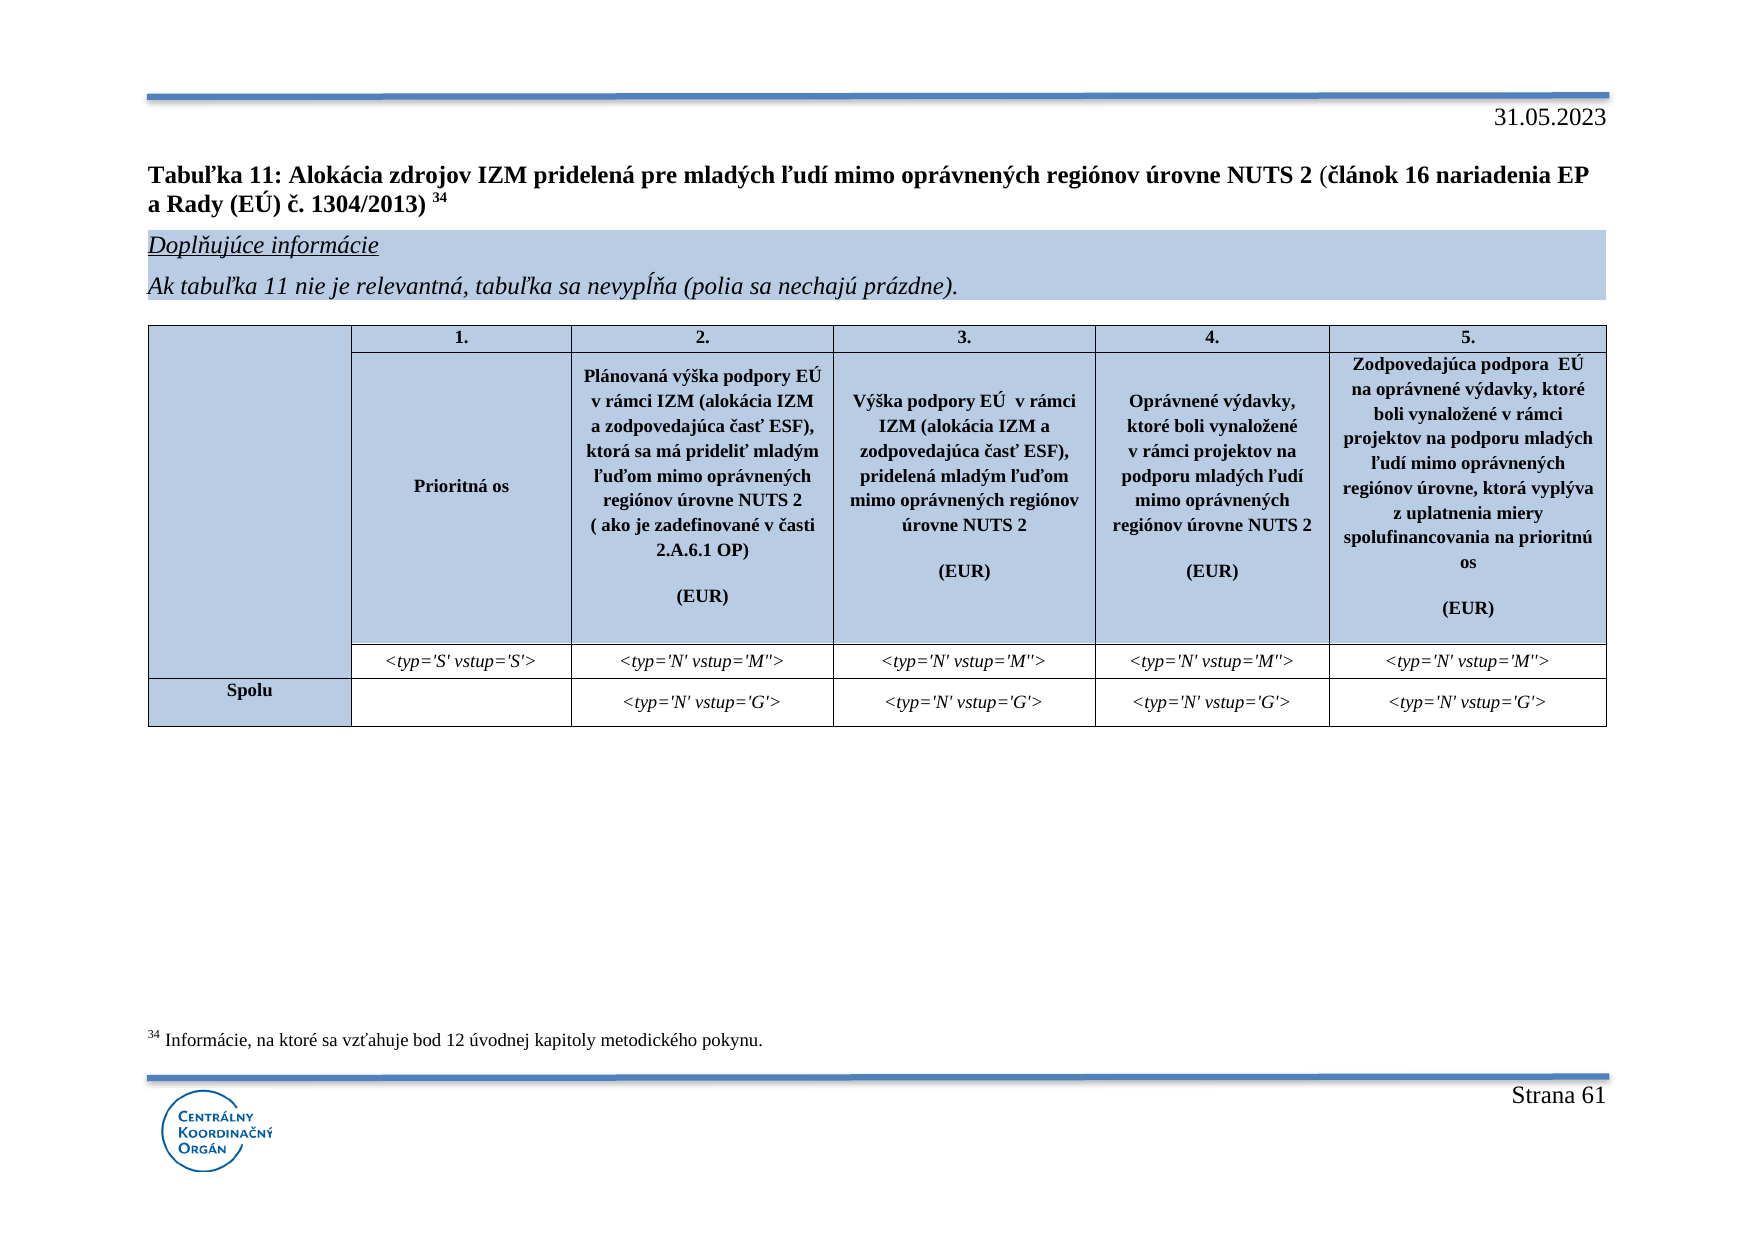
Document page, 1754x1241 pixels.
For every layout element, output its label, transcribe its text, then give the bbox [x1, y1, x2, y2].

text Tabuľka 11: Alokácia zdrojov IZM pridelená pre mladých ľudí mimo oprávnených regiónov úrovne NUTS 2 (článok 16 nariadenia EP a Rady (EÚ) č. 1304/2013) [148, 160, 1606, 217]
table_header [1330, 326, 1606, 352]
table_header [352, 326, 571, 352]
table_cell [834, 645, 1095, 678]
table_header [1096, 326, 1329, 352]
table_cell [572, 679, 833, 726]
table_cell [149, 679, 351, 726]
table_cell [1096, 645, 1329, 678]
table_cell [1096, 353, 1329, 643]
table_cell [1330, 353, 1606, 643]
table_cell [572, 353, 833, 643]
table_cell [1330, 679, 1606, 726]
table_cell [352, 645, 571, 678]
text Ak tabuľka 11 nie je relevantná, tabuľka sa nevypĺňa (polia sa nechajú prázdne). [148, 271, 1606, 300]
picture [159, 1088, 272, 1171]
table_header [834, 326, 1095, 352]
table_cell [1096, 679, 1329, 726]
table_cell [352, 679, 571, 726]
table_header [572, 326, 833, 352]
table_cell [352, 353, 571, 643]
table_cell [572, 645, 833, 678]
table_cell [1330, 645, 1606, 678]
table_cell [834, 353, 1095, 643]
text Doplňujúce informácie [148, 230, 1606, 259]
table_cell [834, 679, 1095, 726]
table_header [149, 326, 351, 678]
